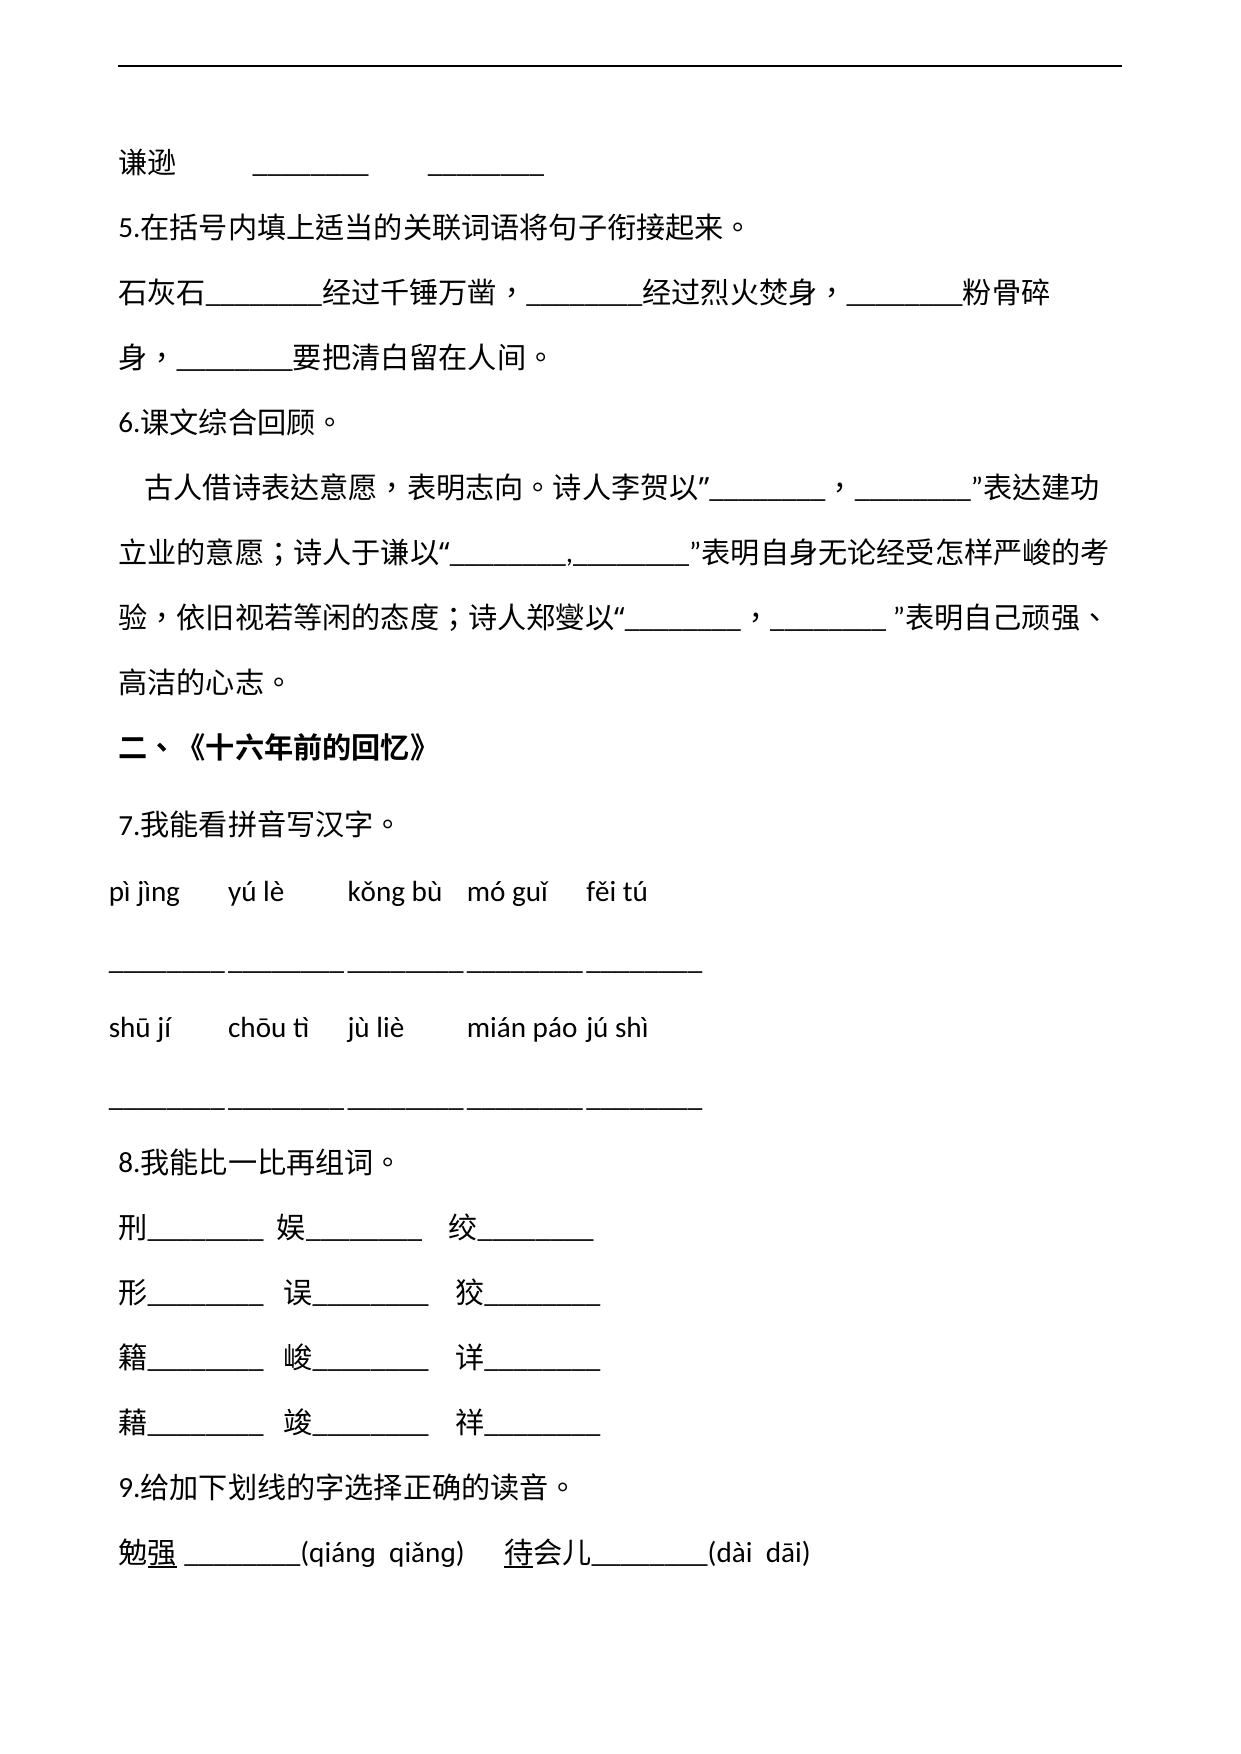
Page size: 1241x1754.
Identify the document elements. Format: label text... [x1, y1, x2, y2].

table_cell jú shì [584, 993, 704, 1061]
table_cell ________ [584, 925, 704, 993]
table_cell ________ [584, 1061, 704, 1129]
table_cell ________ [107, 1061, 226, 1129]
text 籍________ 峻________ 详________ [118, 1324, 1122, 1389]
table_cell ________ [346, 925, 465, 993]
table_header kǒng bù [346, 857, 465, 925]
text 刑________ 娱________ 绞________ [118, 1194, 1122, 1259]
table_header mó guǐ [465, 857, 584, 925]
table_cell ________ [465, 925, 584, 993]
table_cell ________ [226, 925, 346, 993]
table_cell ________ [346, 1061, 465, 1129]
text 藉________ 竣________ 祥________ [118, 1389, 1122, 1454]
text 勉强 ________(qiánɡ qiǎnɡ) 待会儿________(dài dāi) [118, 1519, 1122, 1584]
table_cell ________ [465, 1061, 584, 1129]
table_header fěi tú [584, 857, 704, 925]
text 古人借诗表达意愿，表明志向。诗人李贺以”________，________”表达建功立业的意愿；诗人于谦以“________,________”表明自身无论经受怎样严峻的考验，依旧视若等闲的态度；诗人郑燮以“________，________ ”表明自己顽强、高洁的心志。 [118, 454, 1122, 714]
table_cell shū jí [107, 993, 226, 1061]
table_cell chōu tì [226, 993, 346, 1061]
table_cell ________ [107, 925, 226, 993]
text 5.在括号内填上适当的关联词语将句子衔接起来。 [118, 194, 1122, 259]
table_cell jù liè [346, 993, 465, 1061]
text 谦逊 ________ ________ [118, 129, 1122, 194]
table_cell ________ [226, 1061, 346, 1129]
table_header pì jìng [107, 857, 226, 925]
text 形________ 误________ 狡________ [118, 1259, 1122, 1324]
text 9.给加下划线的字选择正确的读音。 [118, 1454, 1122, 1519]
text 7.我能看拼音写汉字。 [118, 792, 1122, 857]
text 6.课文综合回顾。 [118, 389, 1122, 454]
text 石灰石________经过千锤万凿，________经过烈火焚身，________粉骨碎身，________要把清白留在人间。 [118, 259, 1122, 389]
text 二、《十六年前的回忆》 [118, 714, 1122, 779]
text 8.我能比一比再组词。 [118, 1129, 1122, 1194]
table_header yú lè [226, 857, 346, 925]
table_cell mián páo [465, 993, 584, 1061]
